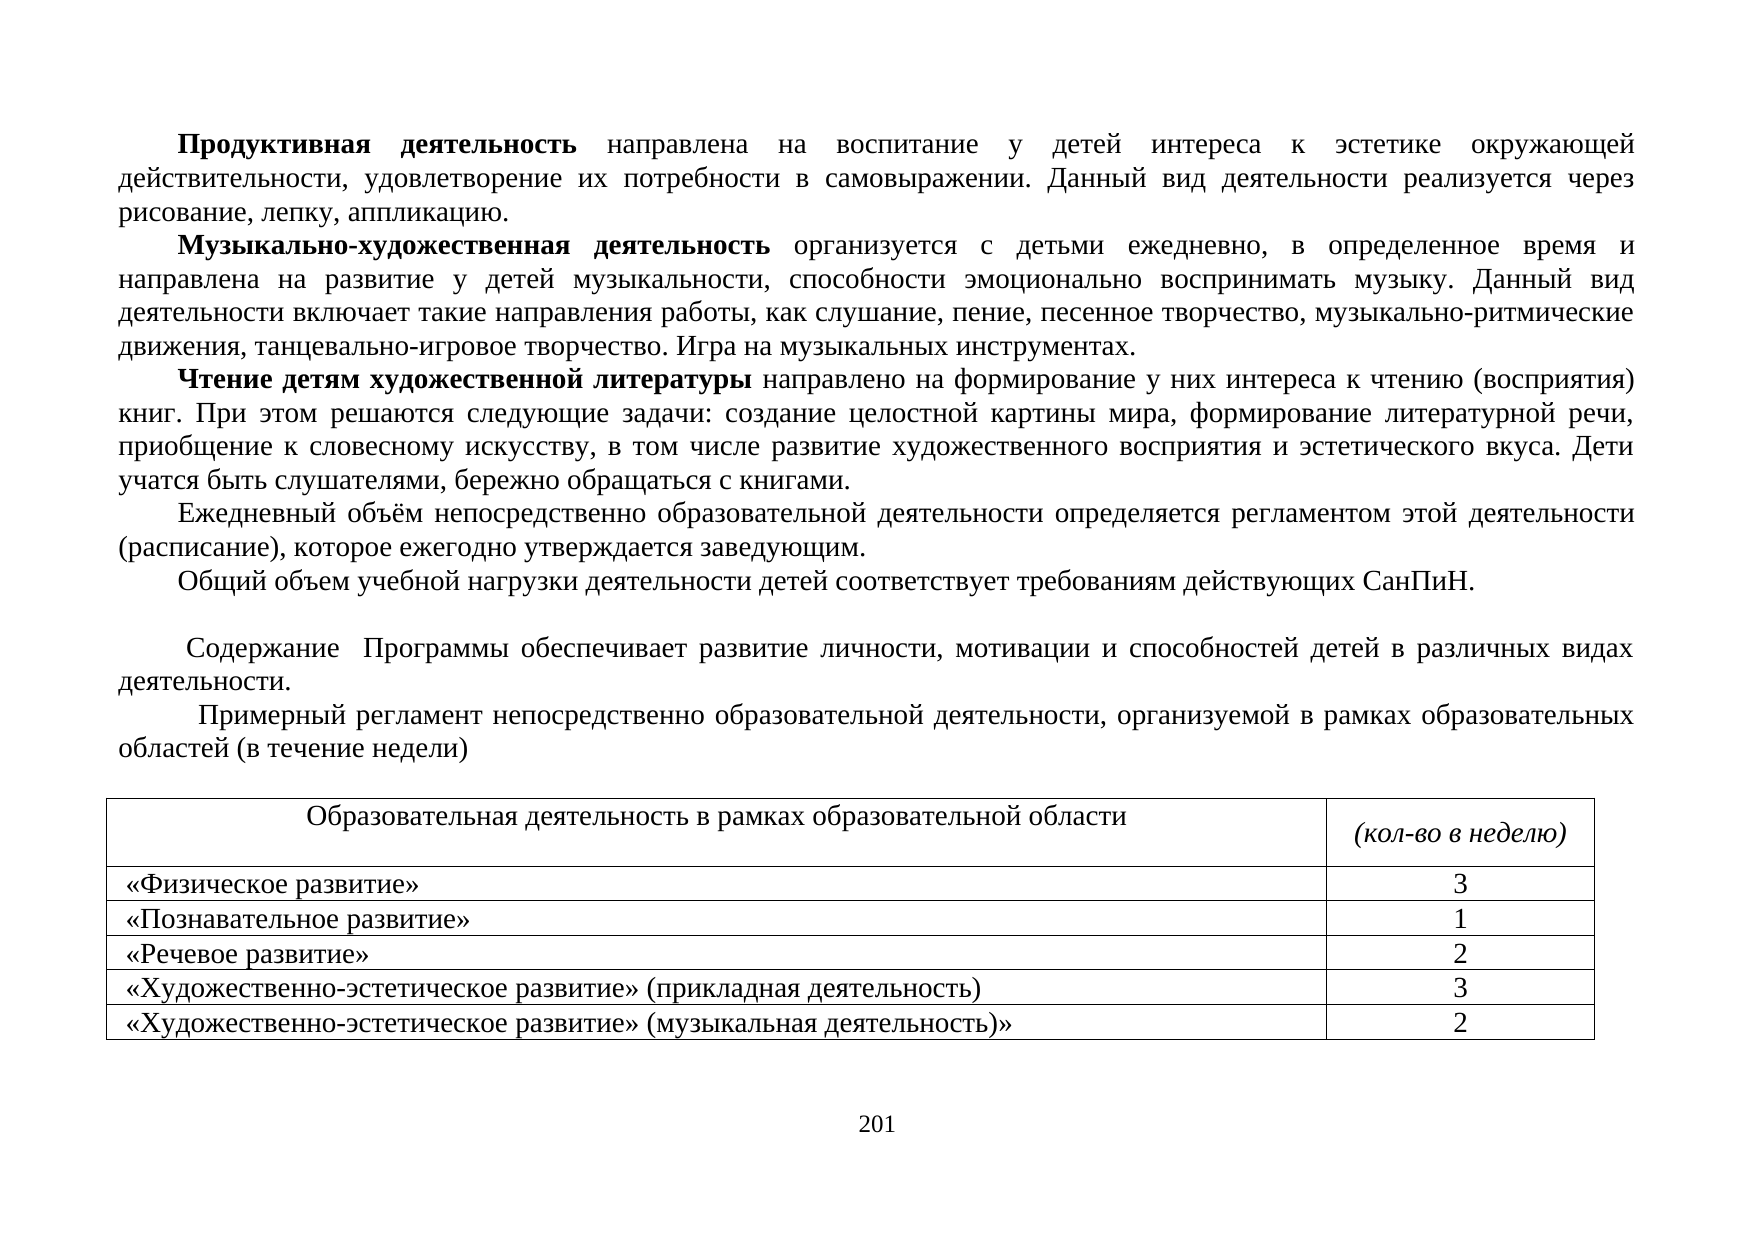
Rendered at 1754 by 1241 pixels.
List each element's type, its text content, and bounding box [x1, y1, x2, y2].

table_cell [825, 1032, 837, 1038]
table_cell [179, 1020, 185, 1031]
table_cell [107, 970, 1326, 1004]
text Ежедневный объём непосредственно образовательной деятельности определяется регламентом этой деятельности (расписание), которое ежегодно утверждается заведующим. [118, 496, 1636, 563]
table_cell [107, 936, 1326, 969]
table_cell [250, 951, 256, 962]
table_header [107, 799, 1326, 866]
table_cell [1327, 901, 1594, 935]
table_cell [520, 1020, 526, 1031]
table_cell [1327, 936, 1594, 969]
text Продуктивная деятельность направлена на воспитание у детей интереса к эстетике окружающей действительности, удовлетворение их потребности в самовыражении. Данный вид деятельности реализуется через рисование, лепку, аппликацию. [118, 127, 1636, 227]
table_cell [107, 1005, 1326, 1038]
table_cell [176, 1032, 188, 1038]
text Музыкально-художественная деятельность организуется с детьми ежедневно, в определенное время и направлена на развитие у детей музыкальности, способности эмоционально воспринимать музыку. Данный вид деятельности включает такие направления работы, как слушание, пение, песенное творчество, музыкально-ритмические движения, танцевально-игровое творчество. Игра на музыкальных инструментах. [118, 227, 1636, 361]
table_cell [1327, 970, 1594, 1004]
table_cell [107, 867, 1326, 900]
text Чтение детям художественной литературы направлено на формирование у них интереса к чтению (восприятия) книг. При этом решаются следующие задачи: создание целостной картины мира, формирование литературной речи, приобщение к словесному искусству, в том числе развитие художественного восприятия и эстетического вкуса. Дети учатся быть слушателями, бережно обращаться с книгами. [118, 361, 1636, 496]
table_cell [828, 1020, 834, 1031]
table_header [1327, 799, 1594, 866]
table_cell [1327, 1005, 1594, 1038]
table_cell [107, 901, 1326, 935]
text Общий объем учебной нагрузки деятельности детей соответствует требованиям действующих СанПиН. [118, 563, 1636, 596]
text Примерный регламент непосредственно образовательной деятельности, организуемой в рамках образовательных областей (в течение недели) [118, 697, 1636, 764]
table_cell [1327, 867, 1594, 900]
text Содержание Программы обеспечивает развитие личности, мотивации и способностей детей в различных видах деятельности. [118, 630, 1636, 697]
